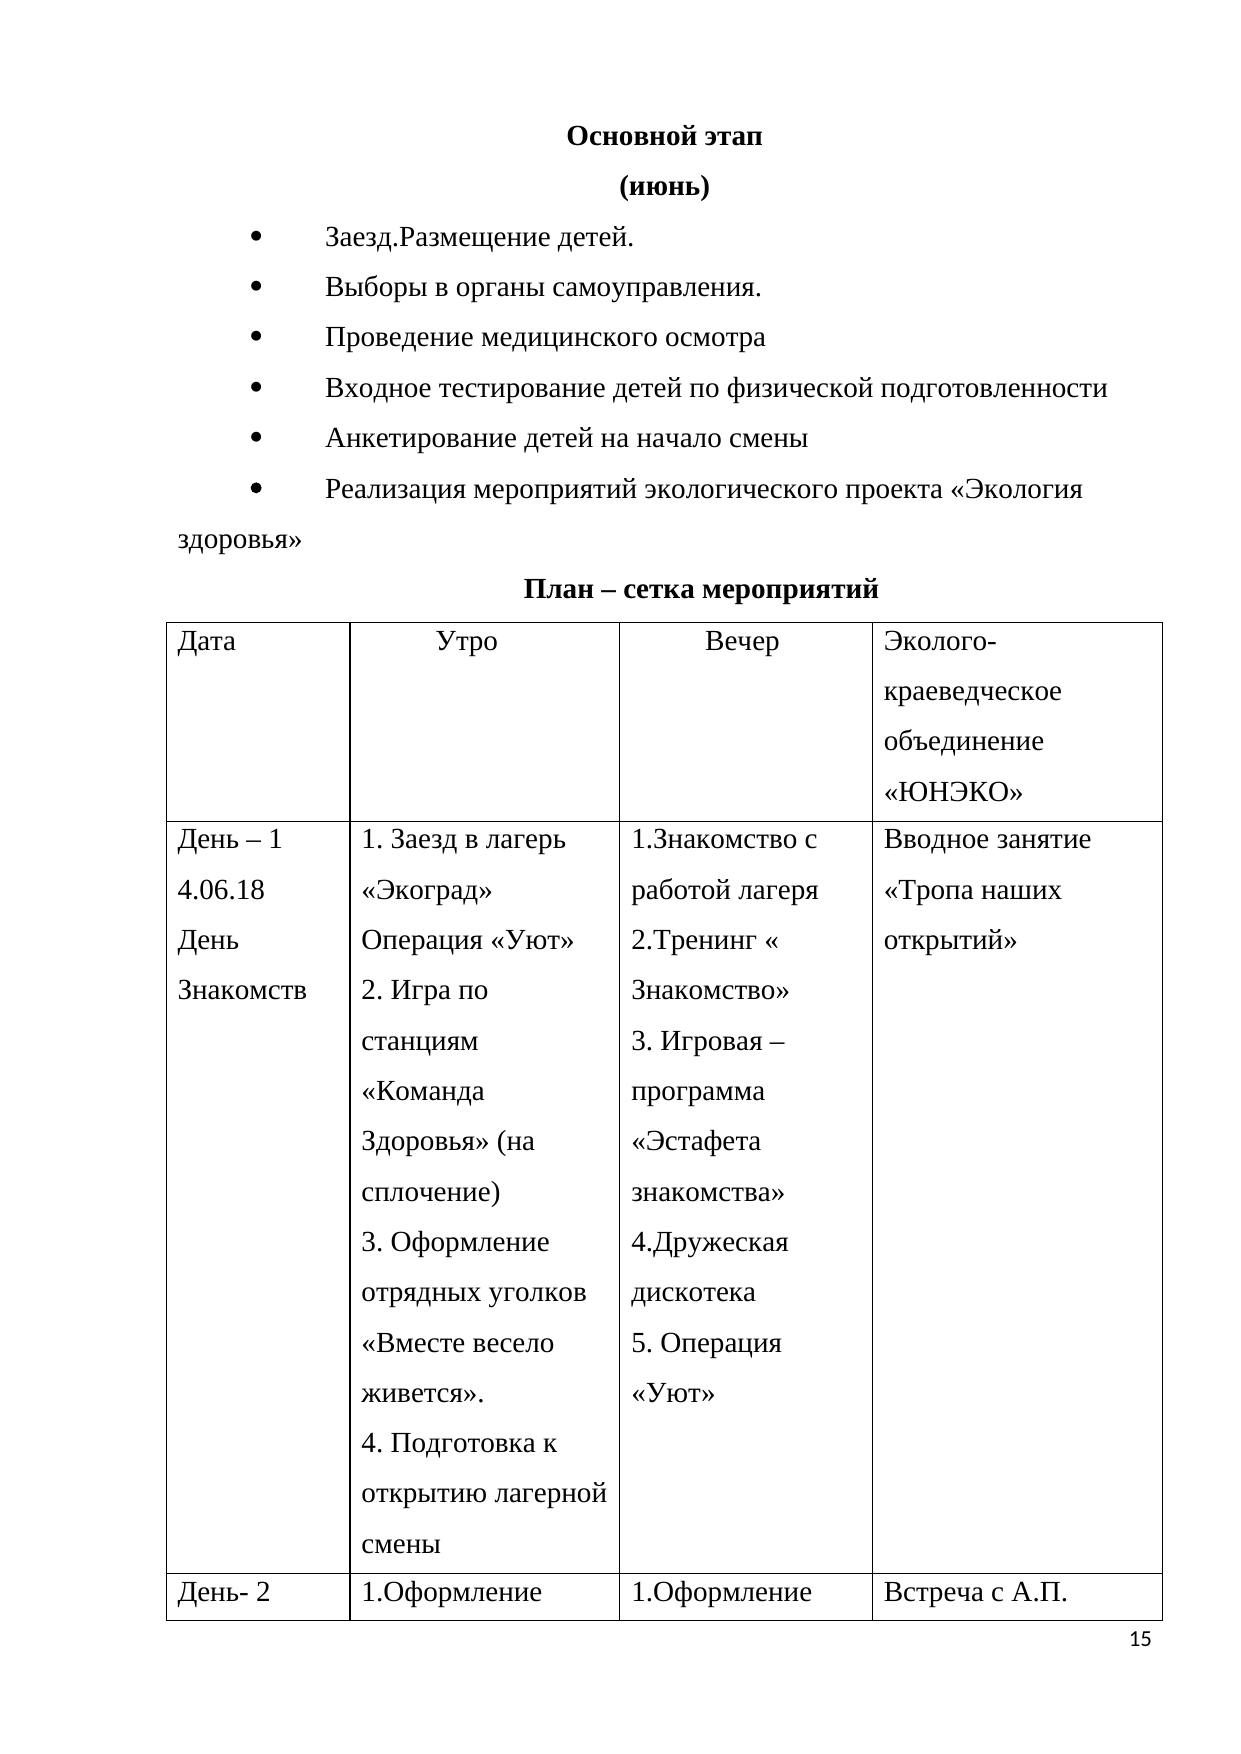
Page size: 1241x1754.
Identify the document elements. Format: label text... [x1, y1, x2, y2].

text (июнь) [177, 168, 1152, 202]
list Анкетирование детей на начало смены [177, 420, 1152, 454]
list Реализация мероприятий экологического проекта «Экология здоровья» [177, 471, 1152, 555]
list Входное тестирование детей по физической подготовленности [177, 370, 1152, 404]
table_header Утро [351, 623, 619, 821]
table_cell 1. Заезд в лагерь «Экоград» Операция «Уют» 2. Игра по станциям «Команда Здоровья» (на сплочение) 3. Оформление отрядных уголков «Вместе весело живется». 4. Подготовка к открытию лагерной смены [351, 822, 619, 1573]
list Заезд.Размещение детей. [177, 219, 1152, 252]
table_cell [167, 1574, 349, 1620]
list Проведение медицинского осмотра [177, 319, 1152, 353]
table_cell 1.Знакомство с работой лагеря 2.Тренинг « Знакомство» 3. Игровая – программа «Эстафета знакомства» 4.Дружеская дискотека 5. Операция «Уют» [620, 822, 872, 1573]
text План – сетка мероприятий [177, 572, 1152, 605]
text Основной этап [177, 118, 1152, 152]
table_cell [620, 1574, 872, 1620]
list Выборы в органы самоуправления. [177, 269, 1152, 303]
table_cell Вводное занятие «Тропа наших открытий» [873, 822, 1162, 1573]
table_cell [873, 1574, 1162, 1620]
table_cell День – 1 4.06.18 День Знакомств [167, 822, 349, 1573]
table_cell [351, 1574, 619, 1620]
table_header Эколого- краеведческое объединение «ЮНЭКО» [873, 623, 1162, 821]
table_header Вечер [620, 623, 872, 821]
table_header Дата [167, 623, 349, 821]
